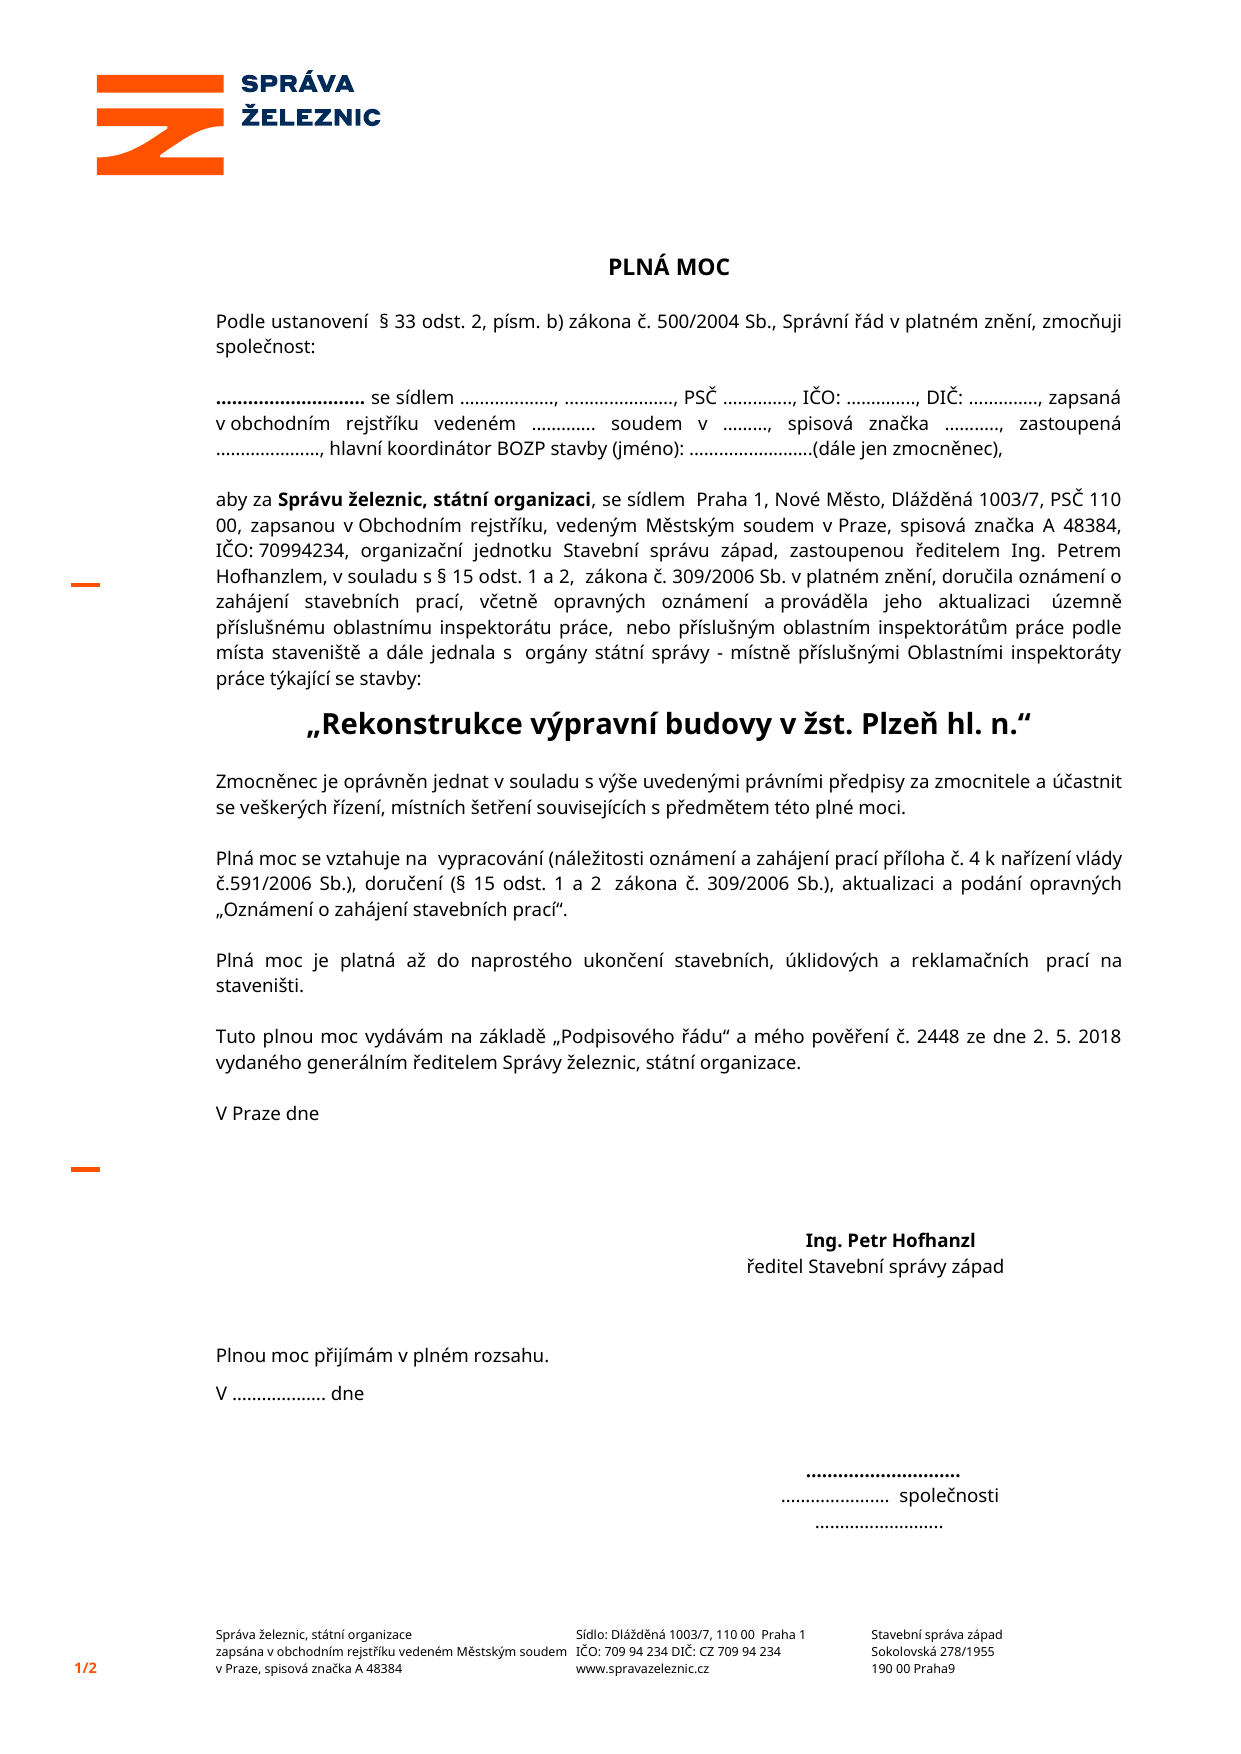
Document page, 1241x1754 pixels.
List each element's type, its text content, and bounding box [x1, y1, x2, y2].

text Podle ustanovení § 33 odst. 2, písm. b) zákona č. 500/2004 Sb., Správní řád v platném znění, zmocňuji společnost: [216, 308, 1122, 359]
text Plná moc se vztahuje na vypracování (náležitosti oznámení a zahájení prací příloha č. 4 k nařízení vlády č.591/2006 Sb.), doručení (§ 15 odst. 2 zákona č. 309/2006 Sb.), aktualizaci a podání opravných „Oznámení o zahájení stavebních prací“. [216, 845, 1122, 922]
text Plnou moc přijímám v plném rozsahu. [216, 1342, 1122, 1368]
text aby za Správu železnic, státní organizaci, se sídlem Praha 1, Nové Město, Dlážděná 1003/7, PSČ 110 00, zapsanou v Obchodním rejstříku, vedeným Městským soudem v Praze, spisová značka A 48384, IČO: 70994234, organizační jednotku Stavební správu západ, zastoupenou ředitelem Ing. Petrem Hofhanzlem, v souladu s § 15 odst. 2, zákona č. 309/2006 Sb. v platném znění, doručila oznámení o zahájení stavebních prací, včetně opravných oznámení a prováděla jeho aktualizaci územně příslušnému oblastnímu inspektorátu práce, nebo příslušným oblastním inspektorátům práce podle místa staveniště a dále jednala s orgány státní správy - místně příslušnými Oblastními inspektoráty práce týkající se stavby: [216, 487, 1122, 691]
text V ………………. dne [216, 1380, 1122, 1406]
text „Rekonstrukce výpravní budovy v žst. Plzeň hl. n.“ [216, 703, 1122, 743]
text V Praze dne [216, 1100, 1122, 1126]
text ………………………. se sídlem ………………., …………………., PSČ ………….., IČO: ………….., DIČ: ………….., zapsaná v obchodním rejstříku vedeném …………. soudem v ………, spisová značka ……….., zastoupená …………………, hlavní koordinátor BOZP stavby (jméno): …………………….(dále jen zmocněnec), [216, 384, 1122, 461]
text ředitel Stavební správy západ [216, 1253, 1122, 1279]
text Ing. Petr Hofhanzl [216, 1228, 1122, 1253]
text …………………….. [658, 1508, 1122, 1533]
text Zmocněnec je oprávněn jednat v souladu s výše uvedenými právními předpisy za zmocnitele a účastnit se veškerých řízení, místních šetření souvisejících s předmětem této plné moci. [216, 768, 1122, 819]
text Plná moc je platná až do naprostého ukončení stavebních, úklidových a reklamačních prací na staveništi. [216, 947, 1122, 998]
text PLNÁ MOC [216, 251, 1122, 282]
text …………………. společnosti [658, 1482, 1122, 1508]
text ……………………….. [732, 1457, 1122, 1482]
text Tuto plnou moc vydávám na základě „Podpisového řádu“ a mého pověření č. 2448 ze dne 2. 5. 2018 vydaného generálním ředitelem Správy železnic, státní organizace. [216, 1024, 1122, 1075]
